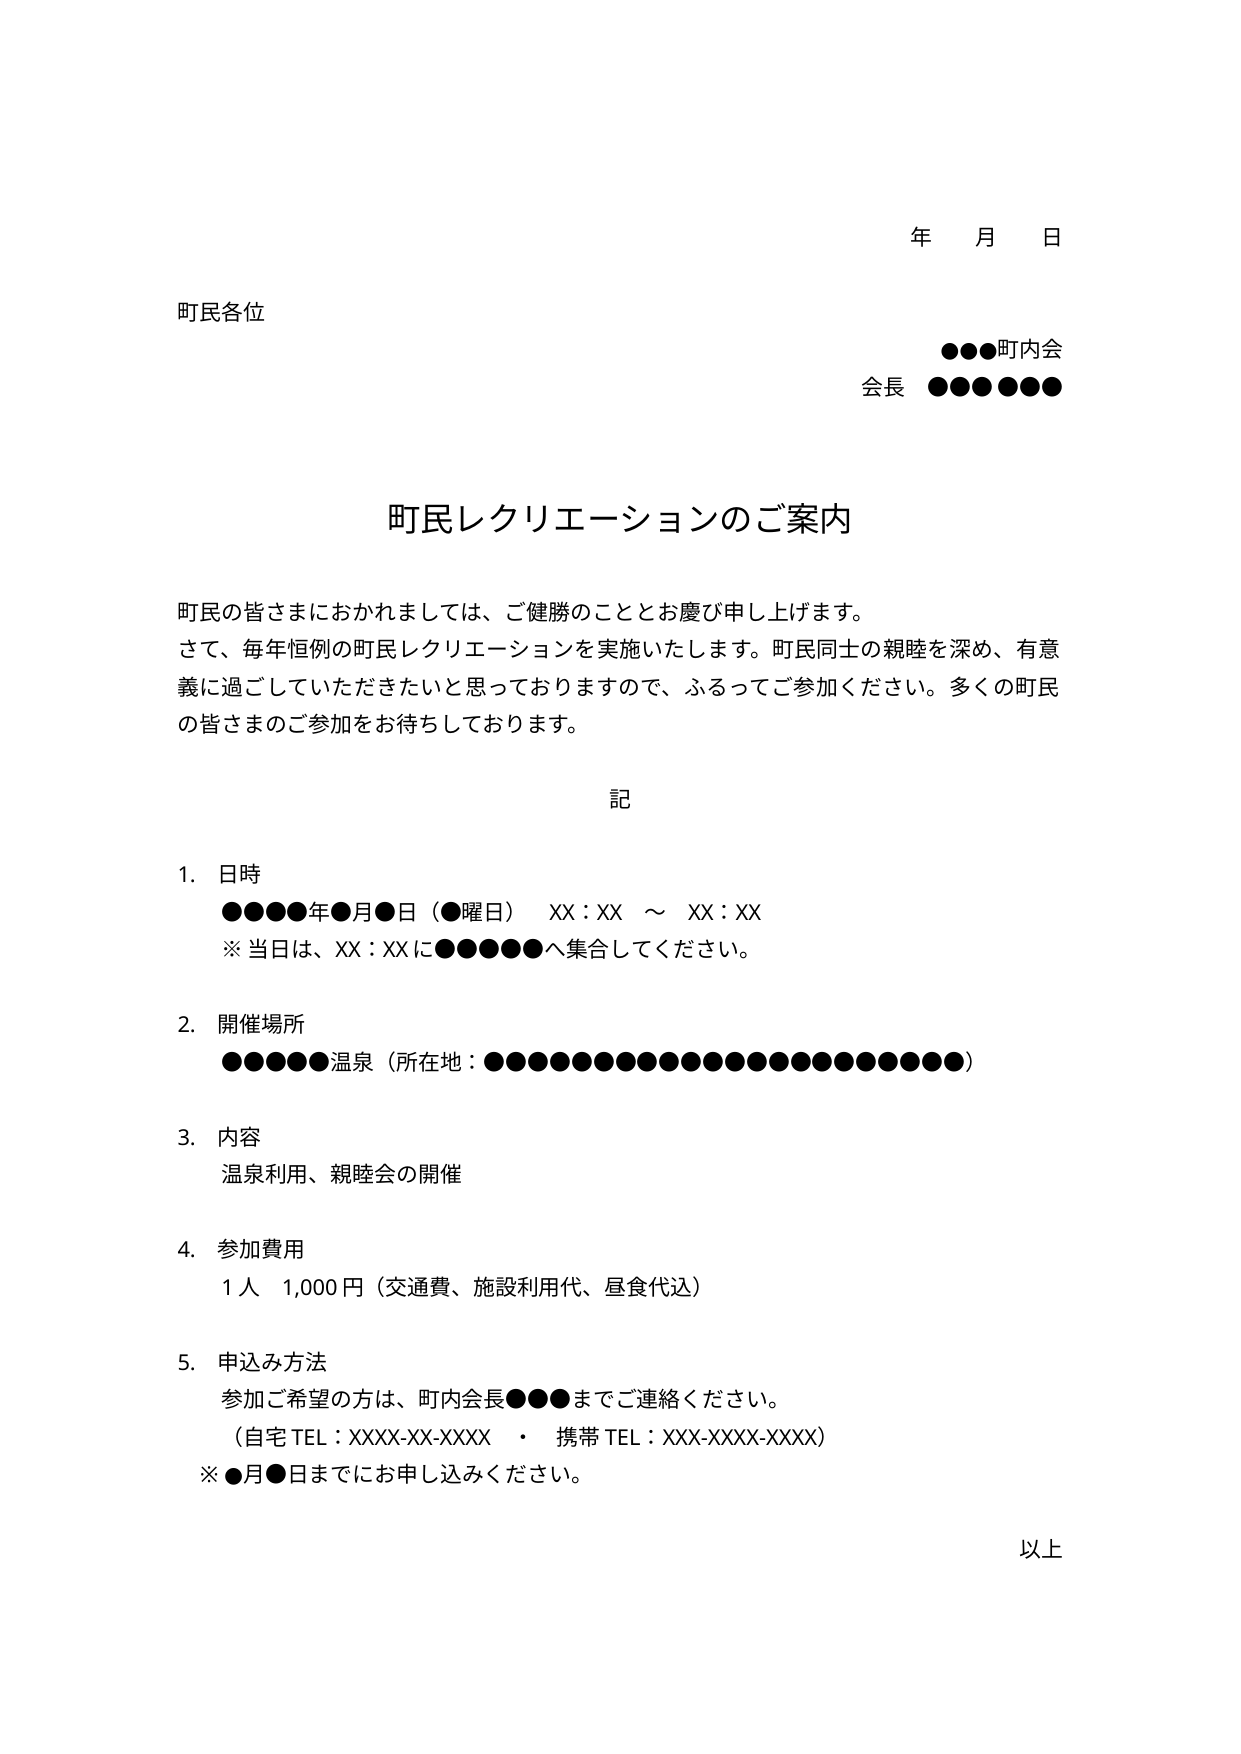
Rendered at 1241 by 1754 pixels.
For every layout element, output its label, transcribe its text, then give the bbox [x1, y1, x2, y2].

text （自宅TEL：XXXX-XX-XXXX ・ 携帯TEL：XXX-XXXX-XXXX） [177, 1417, 1063, 1454]
text 1人 1,000円（交通費、施設利用代、昼食代込） [177, 1267, 1063, 1304]
text ※ ●月●日までにお申し込みください。 [177, 1454, 1063, 1492]
text ●●●●年●月●日（●曜日） XX：XX ～ XX：XX [177, 892, 1063, 929]
text ●●●●●温泉（所在地：●●●●●●●●●●●●●●●●●●●●●●） [177, 1042, 1063, 1079]
text 3. 内容 [177, 1117, 1063, 1154]
text ※ 当日は、XX：XXに●●●●●へ集合してください。 [177, 929, 1063, 967]
text 温泉利用、親睦会の開催 [177, 1154, 1063, 1192]
text 以上 [177, 1529, 1063, 1567]
text 年 月 日 [177, 217, 1063, 254]
text 2. 開催場所 [177, 1004, 1063, 1042]
text 4. 参加費用 [177, 1229, 1063, 1267]
text 1. 日時 [177, 854, 1063, 892]
text 会長 ●●● ●●● [177, 367, 1063, 404]
subtitle 記 [177, 779, 1063, 817]
text 参加ご希望の方は、町内会長●●●までご連絡ください。 [177, 1379, 1063, 1417]
text 町民レクリエーションのご案内 [177, 479, 1063, 554]
text 5. 申込み方法 [177, 1342, 1063, 1379]
text さて、毎年恒例の町民レクリエーションを実施いたします。町民同士の親睦を深め、有意義に過ごしていただきたいと思っておりますので、ふるってご参加ください。多くの町民の皆さまのご参加をお待ちしております。 [177, 629, 1063, 742]
text ●●●町内会 [177, 329, 1063, 367]
text 町民各位 [177, 292, 1063, 329]
text 町民の皆さまにおかれましては、ご健勝のこととお慶び申し上げます。 [177, 592, 1063, 629]
